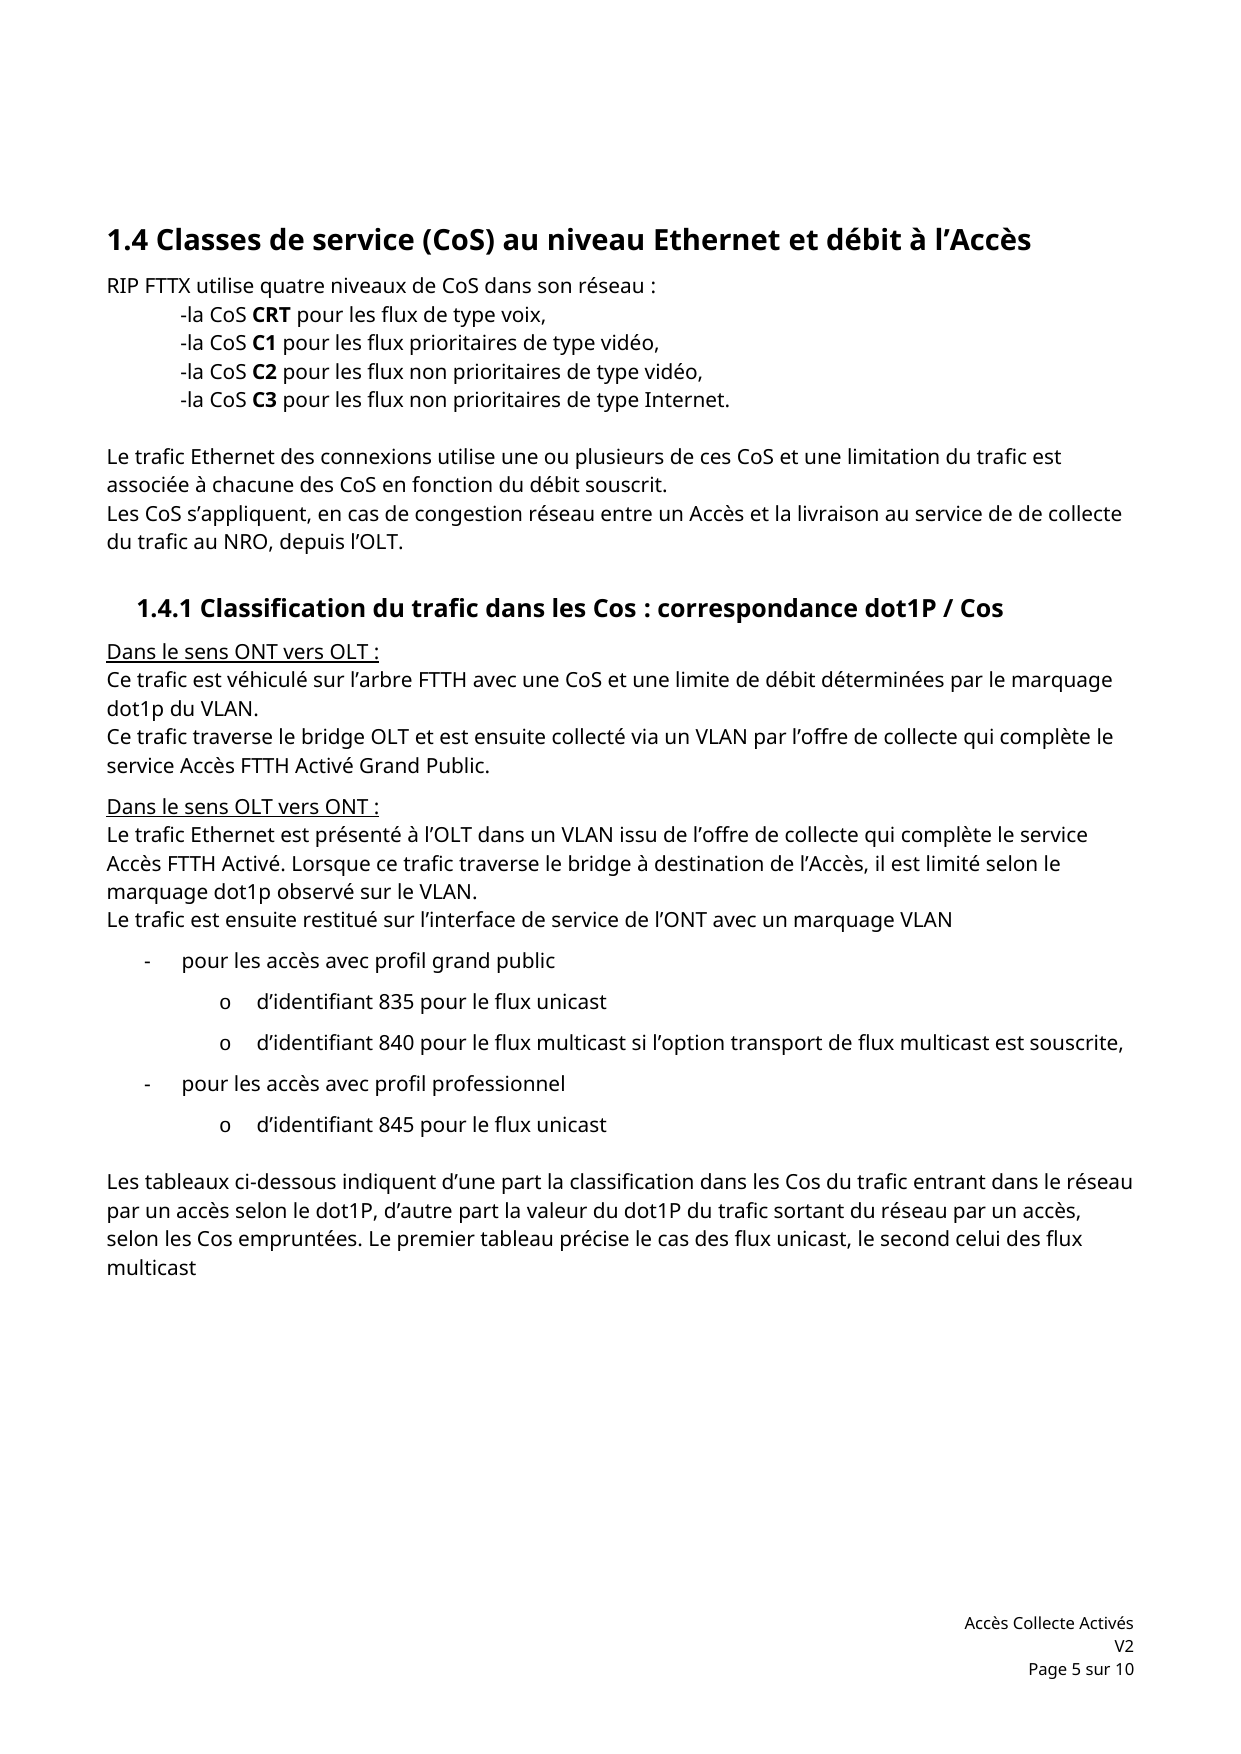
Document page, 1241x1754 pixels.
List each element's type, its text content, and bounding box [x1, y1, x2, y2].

text Dans le sens OLT vers ONT : Le trafic Ethernet est présenté à l’OLT dans un VLAN issu de l’offre de collecte qui complète le service Accès FTTH Activé. Lorsque ce trafic traverse le bridge à destination de l’Accès, il est limité selon le marquage dot1p observé sur le VLAN. Le trafic est ensuite restitué sur l’interface de service de l’ONT avec un marquage VLAN [106, 792, 1134, 934]
text -la CoS C3 pour les flux non prioritaires de type Internet. [106, 385, 1134, 414]
text Les CoS s’appliquent, en cas de congestion réseau entre un Accès et la livraison au service de de collecte du trafic au NRO, depuis l’OLT. [106, 499, 1134, 556]
list pour les accès avec profil professionnel [144, 1069, 1134, 1098]
list d’identifiant 840 pour le flux multicast si l’option transport de flux multicast est souscrite, [219, 1028, 1134, 1057]
text Les tableaux ci-dessous indiquent d’une part la classification dans les Cos du trafic entrant dans le réseau par un accès selon le dot1P, d’autre part la valeur du dot1P du trafic sortant du réseau par un accès, selon les Cos empruntées. Le premier tableau précise le cas des flux unicast, le second celui des flux multicast [106, 1167, 1134, 1281]
text -la CoS CRT pour les flux de type voix, [106, 300, 1134, 328]
text Dans le sens ONT vers OLT : Ce trafic est véhiculé sur l’arbre FTTH avec une CoS et une limite de débit déterminées par le marquage dot1p du VLAN. Ce trafic traverse le bridge OLT et est ensuite collecté via un VLAN par l’offre de collecte qui complète le service Accès FTTH Activé Grand Public. [106, 637, 1134, 779]
list d’identifiant 845 pour le flux unicast [219, 1111, 1134, 1139]
text -la CoS C2 pour les flux non prioritaires de type vidéo, [106, 357, 1134, 385]
text Le trafic Ethernet des connexions utilise une ou plusieurs de ces CoS et une limitation du trafic est associée à chacune des CoS en fonction du débit souscrit. [106, 442, 1134, 499]
subtitle Classes de service (CoS) au niveau Ethernet et débit à l’Accès [106, 219, 1134, 259]
subtitle Classification du trafic dans les Cos : correspondance dot1P / Cos [136, 591, 1134, 625]
text -la CoS C1 pour les flux prioritaires de type vidéo, [106, 328, 1134, 357]
text RIP FTTX utilise quatre niveaux de CoS dans son réseau : [106, 272, 1134, 300]
list pour les accès avec profil grand public [144, 947, 1134, 975]
list d’identifiant 835 pour le flux unicast [219, 987, 1134, 1016]
